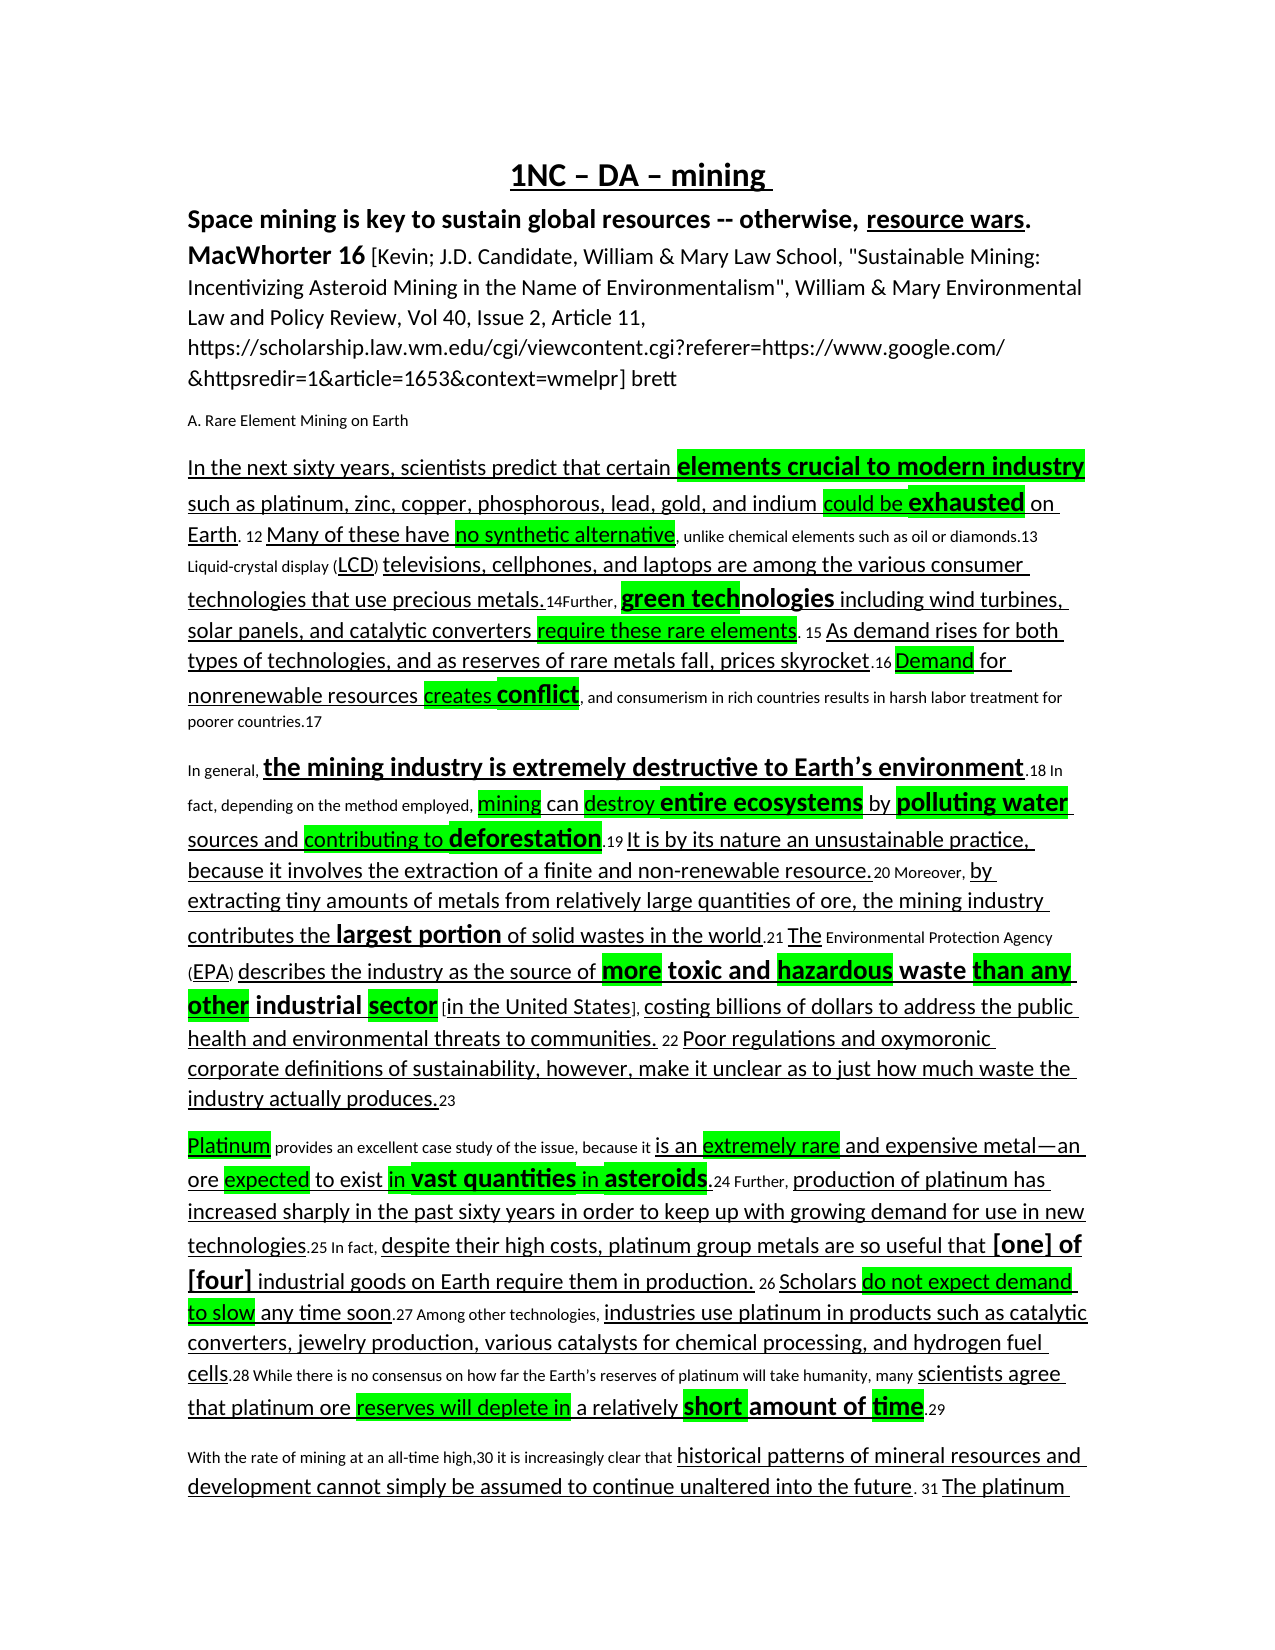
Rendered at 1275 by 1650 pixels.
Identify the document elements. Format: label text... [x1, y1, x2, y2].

subtitle Space mining is key to sustain global resources -- otherwise, resource wars. [187, 202, 1087, 235]
subtitle 1NC – DA – mining [187, 154, 1087, 195]
text Platinum provides an excellent case study of the issue, because it is an extremely rare and expensive metal—an ore expected to exist in vast quantities in asteroids.24 Further, production of platinum has increased sharply in the past sixty years in order to keep up with growing demand for use in new technologies.25 In fact, despite their high costs, platinum group metals are so useful that [one] of [four] industrial goods on Earth require them in production. 26 Scholars do not expect demand to slow any time soon.27 Among other technologies, industries use platinum in products such as catalytic converters, jewelry production, various catalysts for chemical processing, and hydrogen fuel cells.28 While there is no consensus on how far the Earth’s reserves of platinum will take humanity, many scientists agree that platinum ore reserves will deplete in a relatively short amount of time.29 [187, 1131, 1087, 1422]
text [187, 1442, 1087, 1500]
text In the next sixty years, scientists predict that certain elements crucial to modern industry such as platinum, zinc, copper, phosphorous, lead, gold, and indium could be exhausted on Earth. 12 Many of these have no synthetic alternative, unlike chemical elements such as oil or diamonds.13 Liquid-crystal display (LCD) televisions, cellphones, and laptops are among the various consumer technologies that use precious metals.14Further, green technologies including wind turbines, solar panels, and catalytic converters require these rare elements. 15 As demand rises for both types of technologies, and as reserves of rare metals fall, prices skyrocket.16 Demand for nonrenewable resources creates conflict, and consumerism in rich countries results in harsh labor treatment for poorer countries.17 [187, 449, 1087, 732]
text MacWhorter 16 [Kevin; J.D. Candidate, William & Mary Law School, "Sustainable Mining: Incentivizing Asteroid Mining in the Name of Environmentalism", William & Mary Environmental Law and Policy Review, Vol 40, Issue 2, Article 11, https://scholarship.law.wm.edu/cgi/viewcontent.cgi?referer=https://www.google.com/&httpsredir=1&article=1653&context=wmelpr] brett [187, 238, 1087, 392]
text In general, the mining industry is extremely destructive to Earth’s environment.18 In fact, depending on the method employed, mining can destroy entire ecosystems by polluting water sources and contributing to deforestation.19 It is by its nature an unsustainable practice, because it involves the extraction of a finite and non-renewable resource.20 Moreover, by extracting tiny amounts of metals from relatively large quantities of ore, the mining industry contributes the largest portion of solid wastes in the world.21 The Environmental Protection Agency (EPA) describes the industry as the source of more toxic and hazardous waste than any other industrial sector [in the United States], costing billions of dollars to address the public health and environmental threats to communities. 22 Poor regulations and oxymoronic corporate definitions of sustainability, however, make it unclear as to just how much waste the industry actually produces.23 [187, 750, 1087, 1112]
text A. Rare Element Mining on Earth [187, 411, 1087, 431]
